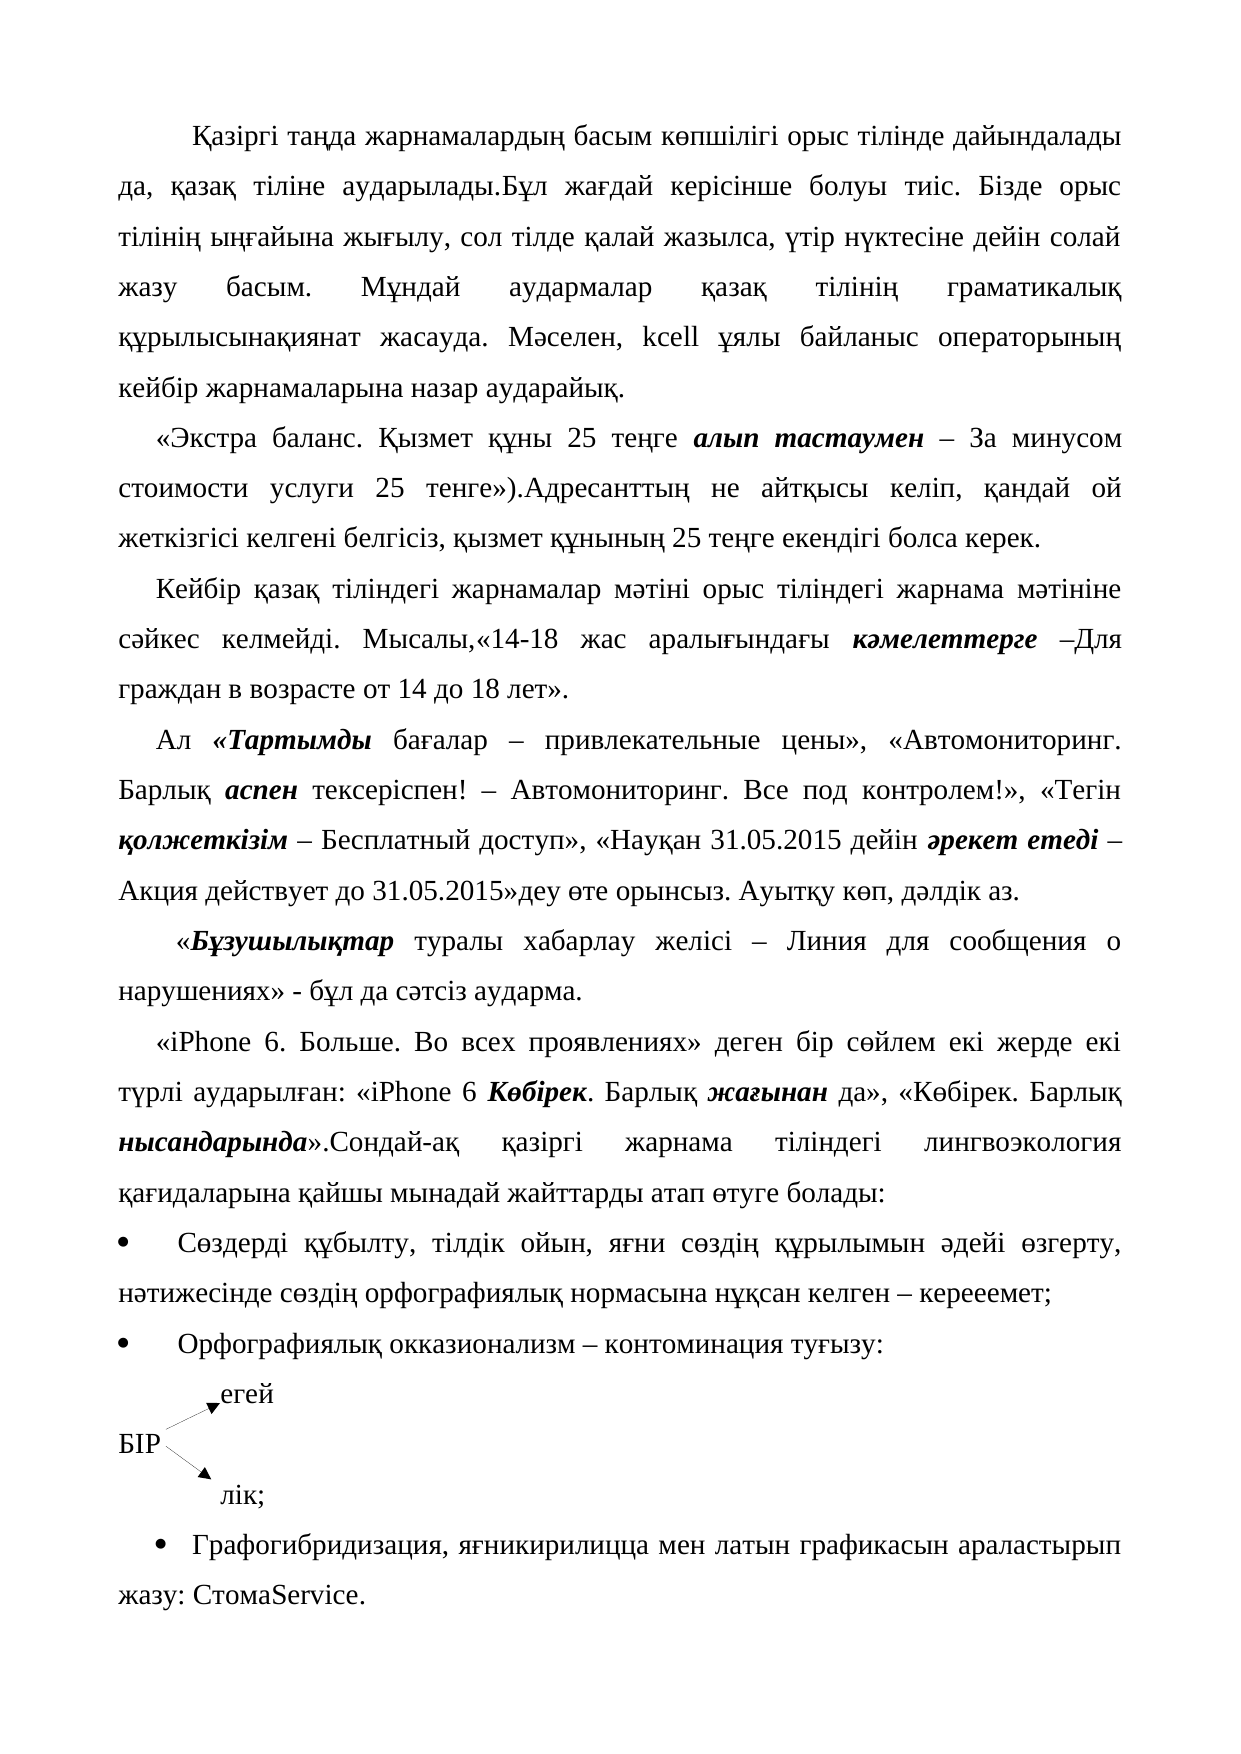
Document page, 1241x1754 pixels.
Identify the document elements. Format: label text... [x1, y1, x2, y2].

list Орфографиялық окказионализм – контоминация туғызу: [118, 1326, 1122, 1359]
text Ал «Тартымды бағалар – привлекательные цены», «Автомониторинг. Барлық аспен тексеріспен! – Автомониторинг. Все под контролем!», «Тегін қолжеткізім – Бесплатный доступ», «Науқан 31.05.2015 дейін әрекет етеді – Акция действует до 31.05.2015»деу өте орынсыз. Ауытқу көп, дәлдік аз. [118, 806, 1122, 906]
text «Экстра баланс. Қызмет құны 25 теңге алып тастаумен – За минусом стоимости услуги 25 тенге»).Адресанттың не айтқысы келіп, қандай ой жеткізгісі келгені белгісіз, қызмет құнының 25 теңге екендігі болса керек. [118, 420, 1122, 554]
text Кейбір қазақ тіліндегі жарнамалар мәтіні орыс тіліндегі жарнама мәтініне сәйкес келмейді. Мысалы,«14-18 жас аралығындағы кәмелеттерге –Для граждан в возрасте от 14 до 18 лет». [118, 571, 1122, 705]
text БІР [118, 1426, 1122, 1460]
text егей [118, 1376, 1122, 1410]
list Графогибридизация, яғникирилицца мен латын графикасын араластырып жазу: СтомаService. [118, 1527, 1122, 1611]
list Сөздерді құбылту, тілдік ойын, яғни сөздің құрылымын әдейі өзгерту, нәтижесінде сөздің орфографиялық нормасына нұқсан келген – керееемет; [118, 1225, 1122, 1309]
text «Бұзушылықтар туралы хабарлау желісі – Линия для сообщения о нарушениях» - бұл да сәтсіз аударма. [118, 923, 1122, 1007]
text Ал «Тартымды бағалар – привлекательные цены», «Автомониторинг. Барлық аспен тексеріспен! – Автомониторинг. Все под контролем!», «Тегін қолжеткізім – Бесплатный доступ», «Науқан 31.05.2015 дейін әрекет етеді – Акция действует до 31.05.2015»деу өте орынсыз. Ауытқу көп, дәлдік аз. [118, 722, 1122, 772]
text «iPhone 6. Больше. Во всех проявлениях» деген бір сөйлем екі жерде екі түрлі аударылған: «iPhone 6 Көбірек. Барлық жағынан да», «Көбірек. Барлық нысандарында».Сондай-ақ қазіргі жарнама тіліндегі лингвоэкология қағидаларына қайшы мынадай жайттарды атап өтуге болады: [118, 1024, 1122, 1100]
text «iPhone 6. Больше. Во всех проявлениях» деген бір сөйлем екі жерде екі түрлі аударылған: «iPhone 6 Көбірек. Барлық жағынан да», «Көбірек. Барлық нысандарында».Сондай-ақ қазіргі жарнама тіліндегі лингвоэкология қағидаларына қайшы мынадай жайттарды атап өтуге болады: [118, 1101, 1122, 1208]
text Қазіргі таңда жарнамалардың басым көпшілігі орыс тілінде дайындалады да, қазақ тіліне аударылады.Бұл жағдай керісінше болуы тиіс. Бізде орыс тілінің ыңғайына жығылу, сол тілде қалай жазылса, үтір нүктесіне дейін солай жазу басым. Мұндай аудармалар қазақ тілінің граматикалық құрылысынақиянат жасауда. Мәселен, kcell ұялы байланыс операторының кейбір жарнамаларына назар аударайық. [118, 118, 1122, 403]
text лік; [118, 1477, 1122, 1510]
